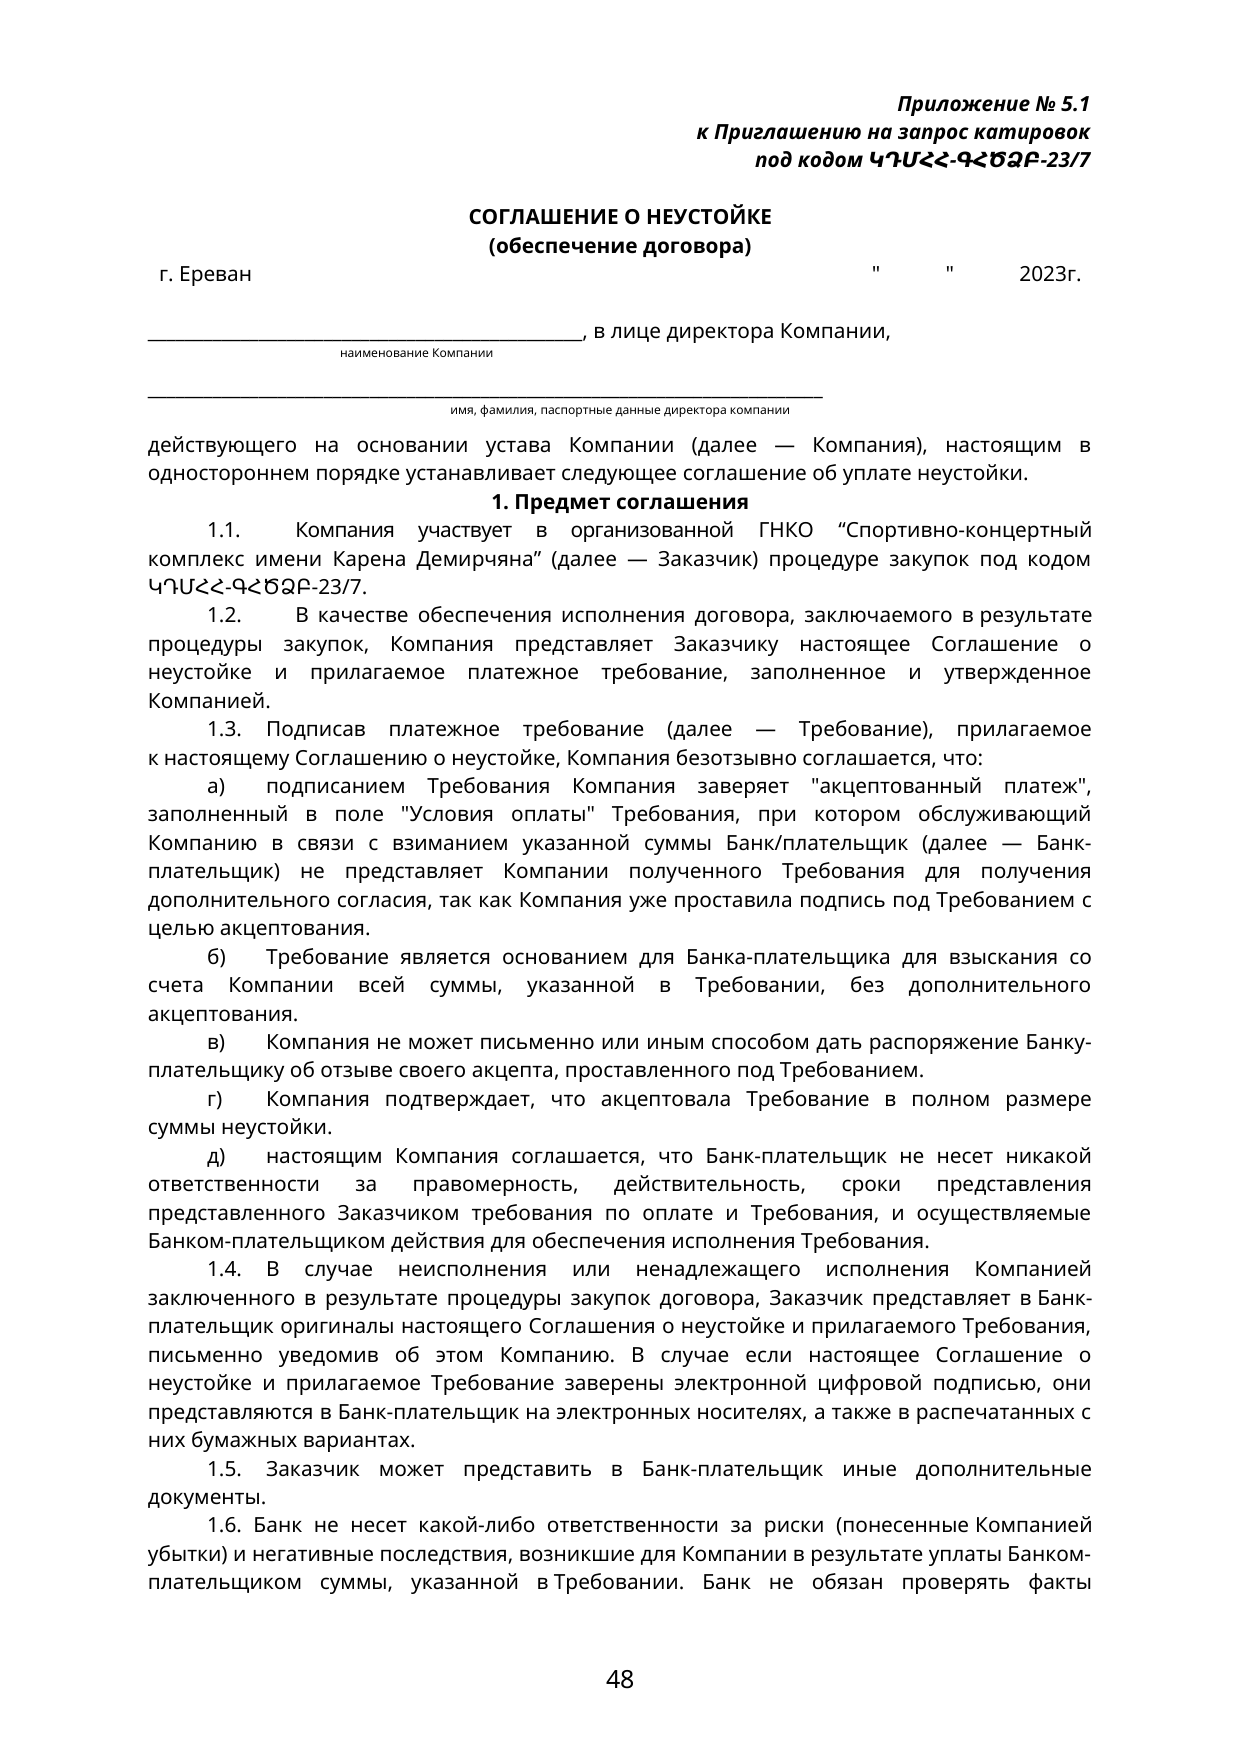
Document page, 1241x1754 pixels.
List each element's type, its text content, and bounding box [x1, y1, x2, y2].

table_header " " 2023г. [634, 259, 1092, 288]
text д) настоящим Компания соглашается, что Банк-плательщик не несет никакой ответственности за правомерность, действительность, сроки представления представленного Заказчиком требования по оплате и Требования, и осуществляемые Банком-плательщиком действия для обеспечения исполнения Требования. [148, 1141, 1092, 1254]
text наименование Компании [340, 344, 1092, 373]
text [148, 1511, 1092, 1596]
text _________________________________________________________________________ [148, 373, 1092, 401]
text к Приглашению на запрос катировок под кодом ԿԴՄՀՀ-ԳՀԾՁԲ-23/7 [148, 117, 1092, 174]
text 1.2. В качестве обеспечения исполнения договора, заключаемого в результате процедуры закупок, Компания представляет Заказчику настоящее Соглашение о неустойке и прилагаемое платежное требование, заполненное и утвержденное Компанией. [148, 601, 1092, 714]
text Приложение № 5.1 [148, 89, 1092, 117]
table_header г. Ереван [148, 259, 633, 288]
text имя, фамилия, паспортные данные директора компании [148, 401, 1092, 430]
text 1.5. Заказчик может представить в Банк-плательщик иные дополнительные документы. [148, 1454, 1092, 1511]
text в) Компания не может письменно или иным способом дать распоряжение Банку-плательщику об отзыве своего акцепта, проставленного под Требованием. [148, 1027, 1092, 1084]
text 1.1. Компания участвует в организованной ГНКО “Спортивно-концертный комплекс имени Карена Демирчяна” (далее — Заказчик) процедуре закупок под кодом ԿԴՄՀՀ-ԳՀԾՁԲ-23/7. [148, 515, 1092, 601]
text _______________________________________________, в лице директора Компании, [148, 316, 1092, 344]
text (обеспечение договора) [148, 231, 1092, 259]
text а) подписанием Требования Компания заверяет "акцептованный платеж", заполненный в поле "Условия оплаты" Требования, при котором обслуживающий Компанию в связи с взиманием указанной суммы Банк/плательщик (далее — Банк-плательщик) не представляет Компании полученного Требования для получения дополнительного согласия, так как Компания уже проставила подпись под Требованием с целью акцептования. [148, 771, 1092, 942]
text 1.4. В случае неисполнения или ненадлежащего исполнения Компанией заключенного в результате процедуры закупок договора, Заказчик представляет в Банк-плательщик оригиналы настоящего Соглашения о неустойке и прилагаемого Требования, письменно уведомив об этом Компанию. В случае если настоящее Соглашение о неустойке и прилагаемое Требование заверены электронной цифровой подписью, они представляются в Банк-плательщик на электронных носителях, а также в распечатанных с них бумажных вариантах. [148, 1254, 1092, 1454]
text действующего на основании устава Компании (далее — Компания), настоящим в одностороннем порядке устанавливает следующее соглашение об уплате неустойки. [148, 430, 1092, 487]
text СОГЛАШЕНИЕ О НЕУСТОЙКЕ [148, 202, 1092, 231]
text б) Требование является основанием для Банка-плательщика для взыскания со счета Компании всей суммы, указанной в Требовании, без дополнительного акцептования. [148, 942, 1092, 1027]
text 1.3. Подписав платежное требование (далее — Требование), прилагаемое к настоящему Соглашению о неустойке, Компания безотзывно соглашается, что: [148, 714, 1092, 771]
text г) Компания подтверждает, что акцептовала Требование в полном размере суммы неустойки. [148, 1084, 1092, 1141]
text 1. Предмет соглашения [148, 487, 1092, 515]
